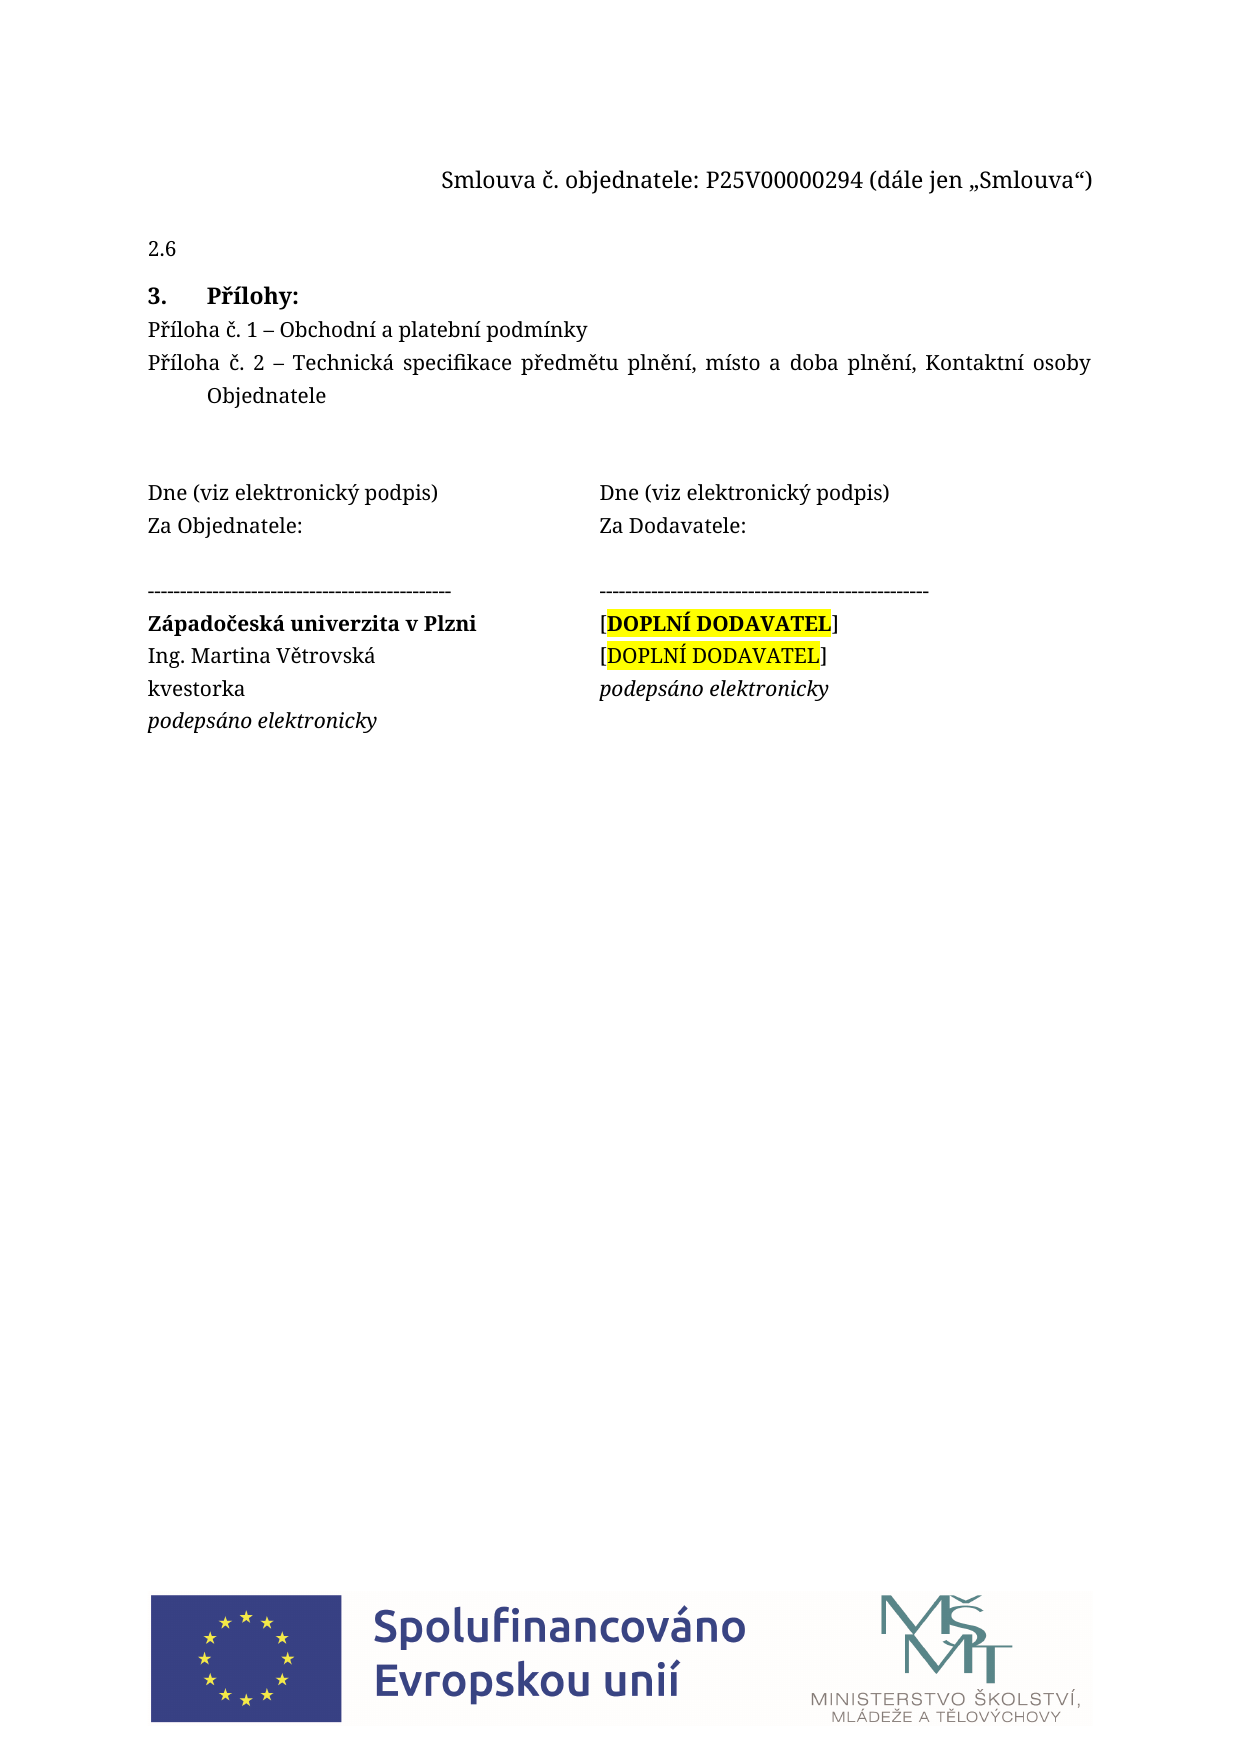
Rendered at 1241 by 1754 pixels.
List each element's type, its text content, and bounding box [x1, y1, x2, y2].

picture [147, 1591, 1093, 1726]
list Přílohy: [148, 280, 1093, 311]
table_header Dne (viz elektronický podpis) Za Objednatele: ----------------------------------------------- Západočeská univerzita v Plzni Ing. Martina Větrovská kvestorka podepsáno elektronicky [136, 478, 588, 739]
text Příloha č. 1 – Obchodní a platební podmínky [148, 316, 1093, 344]
text Příloha č. 2 – Technická specifikace předmětu plnění, místo a doba plnění, Kontaktní osoby Objednatele [148, 348, 1093, 409]
table_header Dne (viz elektronický podpis) Za Dodavatele: --------------------------------------------------- [DOPLNÍ DODAVATEL] [DOPLNÍ DODAVATEL] podepsáno elektronicky [588, 478, 1040, 739]
